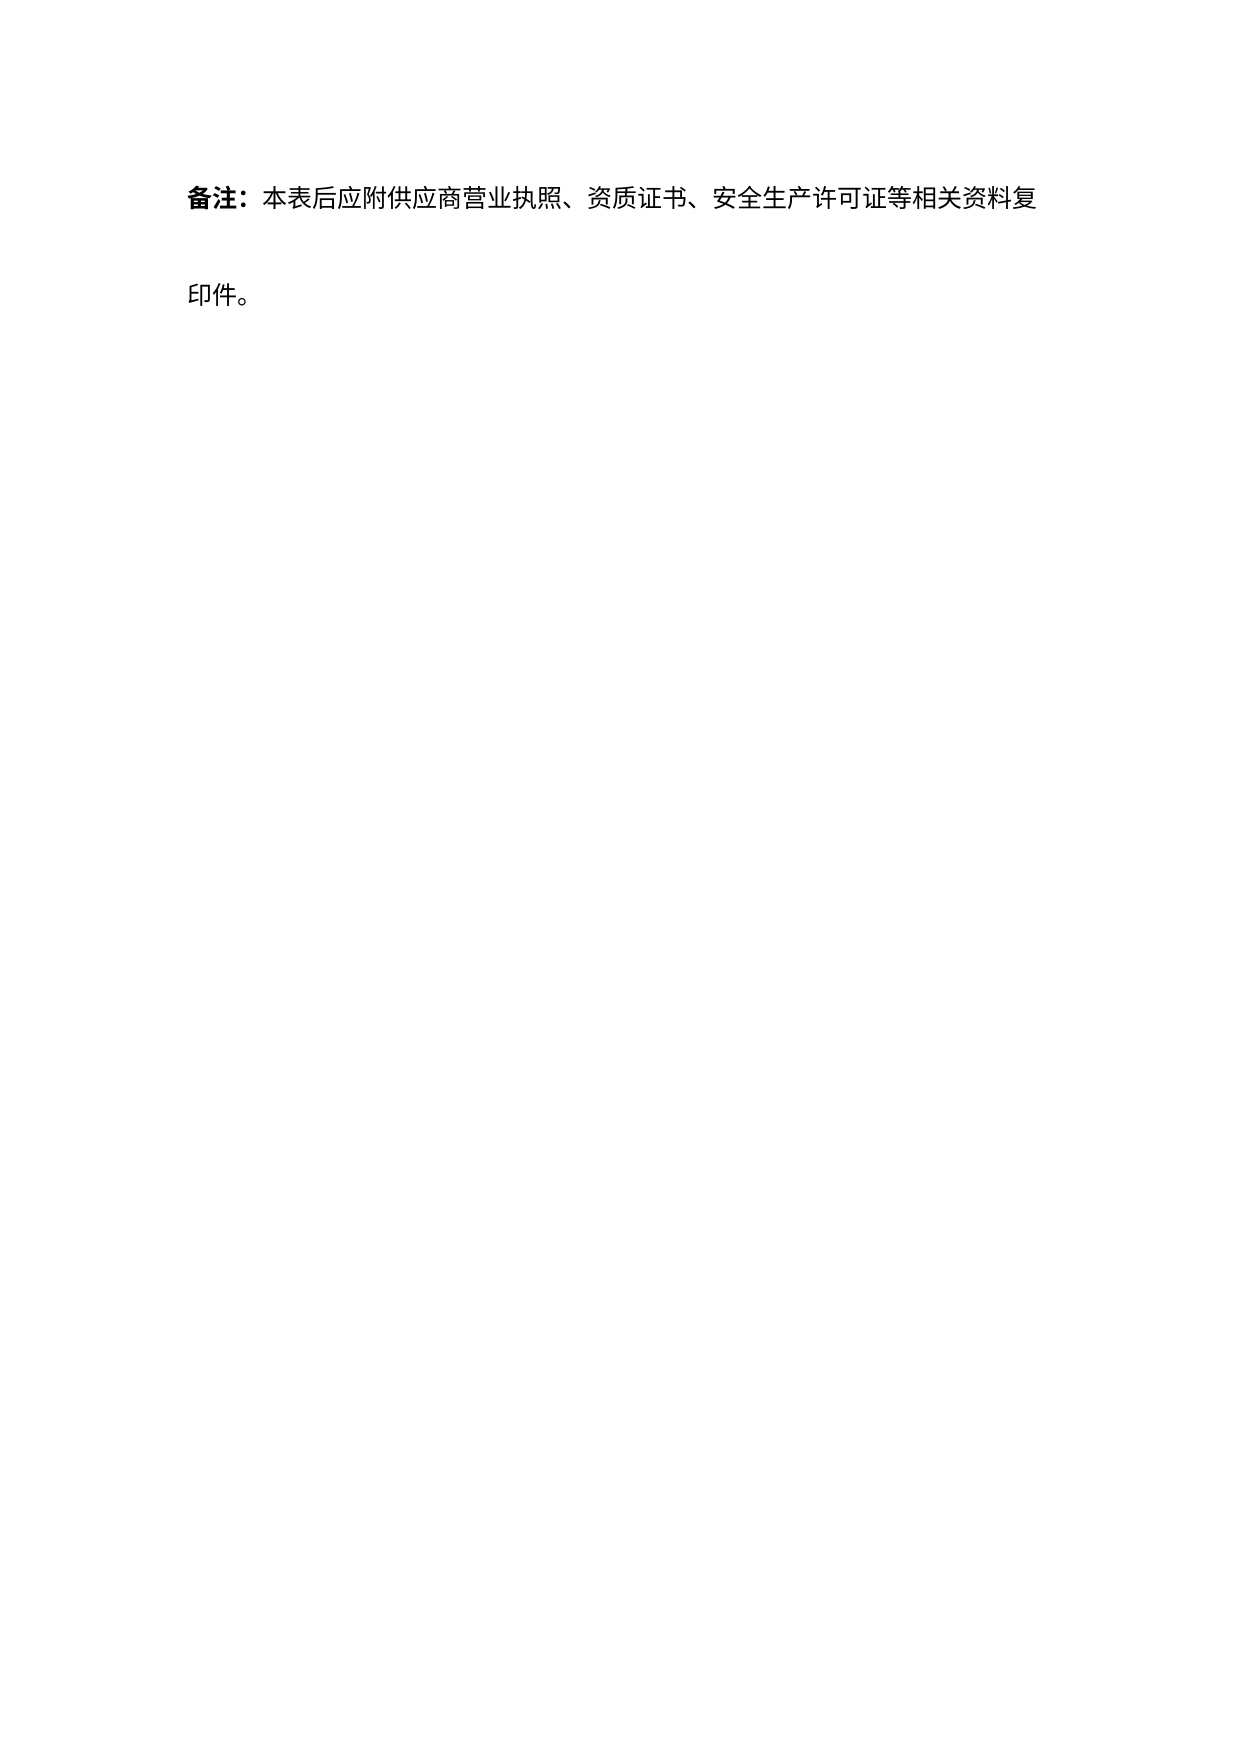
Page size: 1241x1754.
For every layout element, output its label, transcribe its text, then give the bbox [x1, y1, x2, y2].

text 备注：本表后应附供应商营业执照、资质证书、安全生产许可证等相关资料复印件。 [187, 165, 1053, 327]
